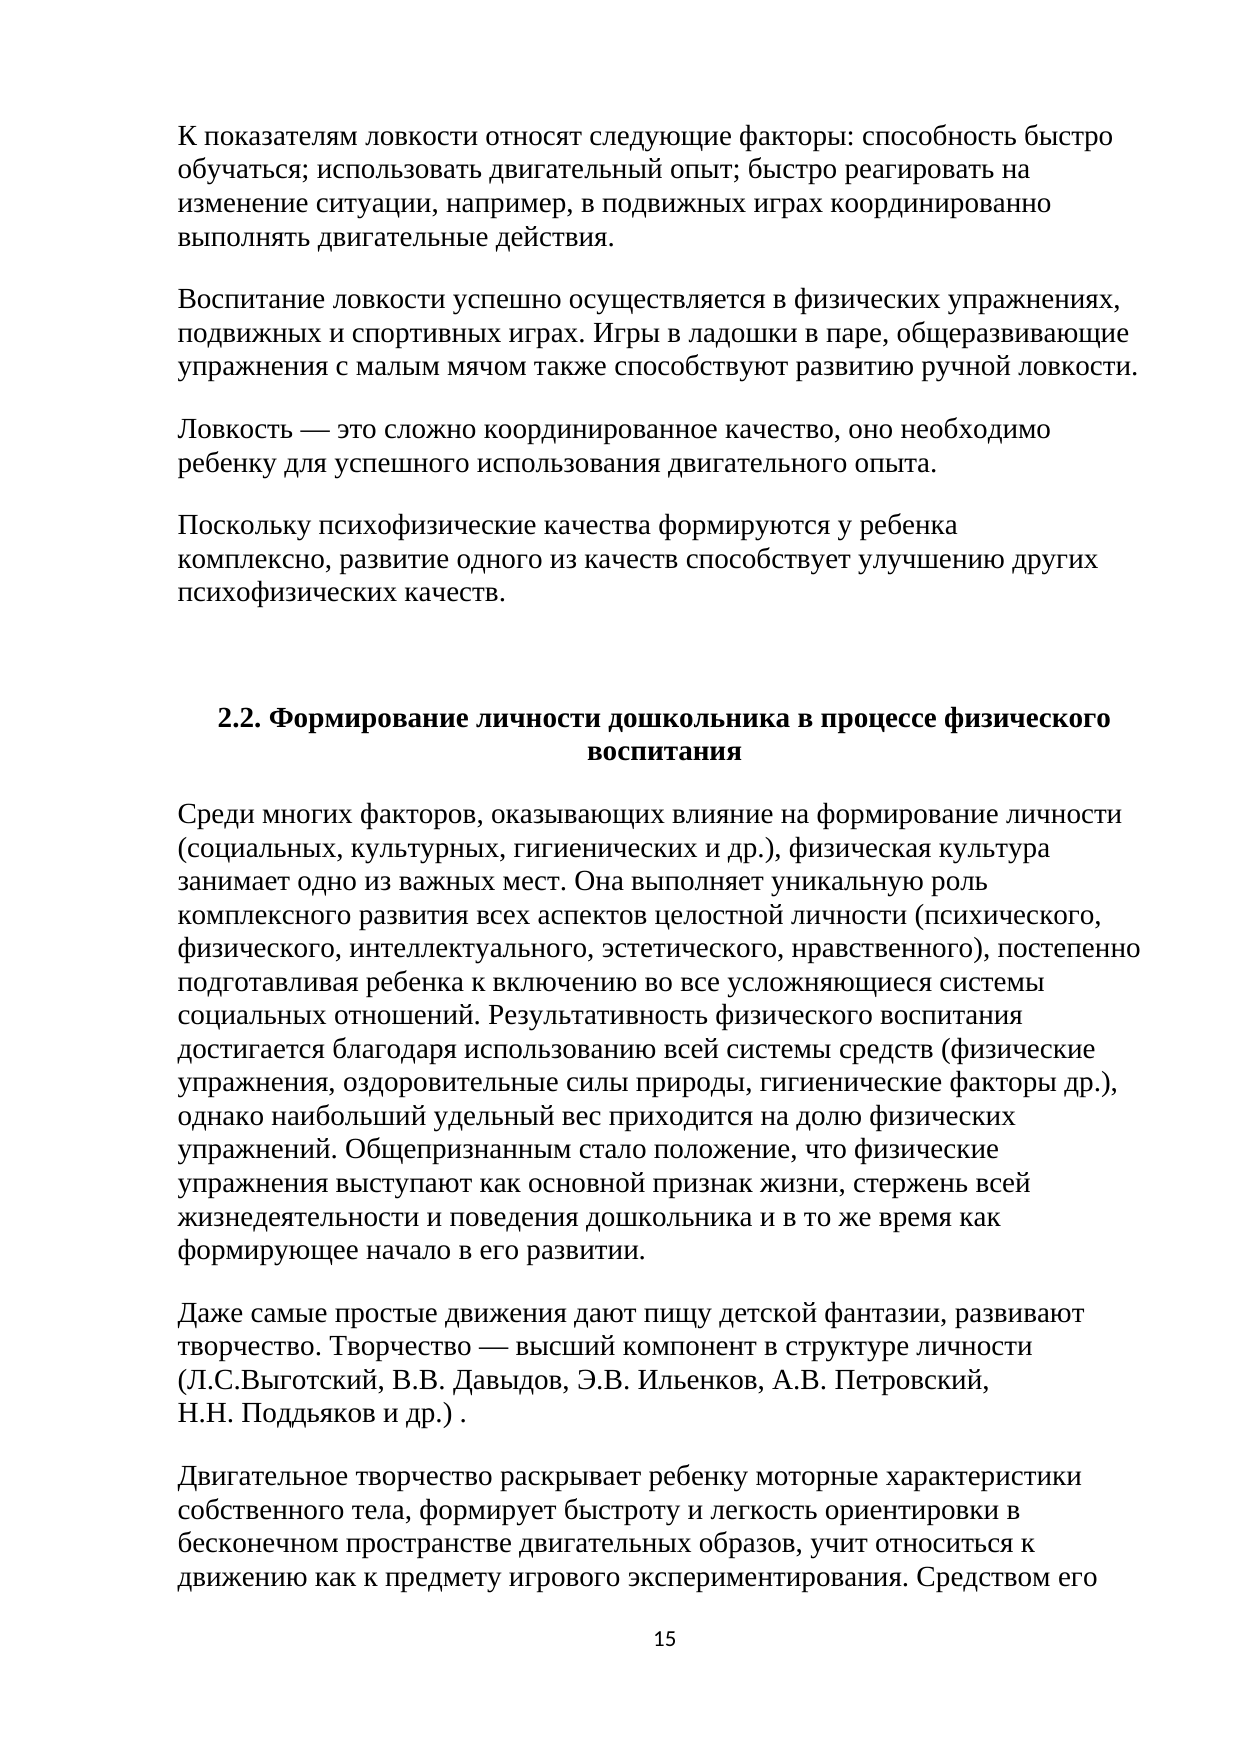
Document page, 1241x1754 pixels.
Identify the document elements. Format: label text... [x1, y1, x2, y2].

text К показателям ловкости относят следующие факторы: способность быстро обучаться; использовать двигательный опыт; быстро реагировать на изменение ситуации, например, в подвижных играх координированно выполнять двигательные действия. [177, 118, 1152, 252]
text Воспитание ловкости успешно осуществляется в физических упражнениях, подвижных и спортивных играх. Игры в ладошки в паре, общеразвивающие упражнения с малым мячом также способствуют развитию ручной ловкости. [177, 281, 1152, 382]
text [177, 1458, 1152, 1592]
text Ловкость — это сложно координированное качество, оно необходимо ребенку для успешного использования двигательного опыта. [177, 411, 1152, 478]
text Поскольку психофизические качества формируются у ребенка комплексно, развитие одного из качеств способствует улучшению других психофизических качеств. [177, 507, 1152, 608]
text Среди многих факторов, оказывающих влияние на формирование личности (социальных, культурных, гигиенических и др.), физическая культура занимает одно из важных мест. Она выполняет уникальную роль комплексного развития всех аспектов целостной личности (психического, физического, интеллектуального, эстетического, нравственного), постепенно подготавливая ребенка к включению во все усложняющиеся системы социальных отношений. Результативность физического воспитания достигается благодаря использованию всей системы средств (физические упражнения, оздоровительные силы природы, гигиенические факторы др.), однако наибольший удельный вес приходится на долю физических упражнений. Общепризнанным стало положение, что физические упражнения выступают как основной признак жизни, стержень всей жизнедеятельности и поведения дошкольника и в то же время как формирующее начало в его развитии. [177, 796, 1152, 1266]
text 2.2. Формирование личности дошкольника в процессе физического воспитания [177, 700, 1152, 767]
text Даже самые простые движения дают пищу детской фантазии, развивают творчество. Творчество — высший компонент в структуре личности (Л.С.Выготский, В.В. Давыдов, Э.В. Ильенков, А.В. Петровский, Н.Н. Поддьяков и др.) . [177, 1295, 1152, 1429]
